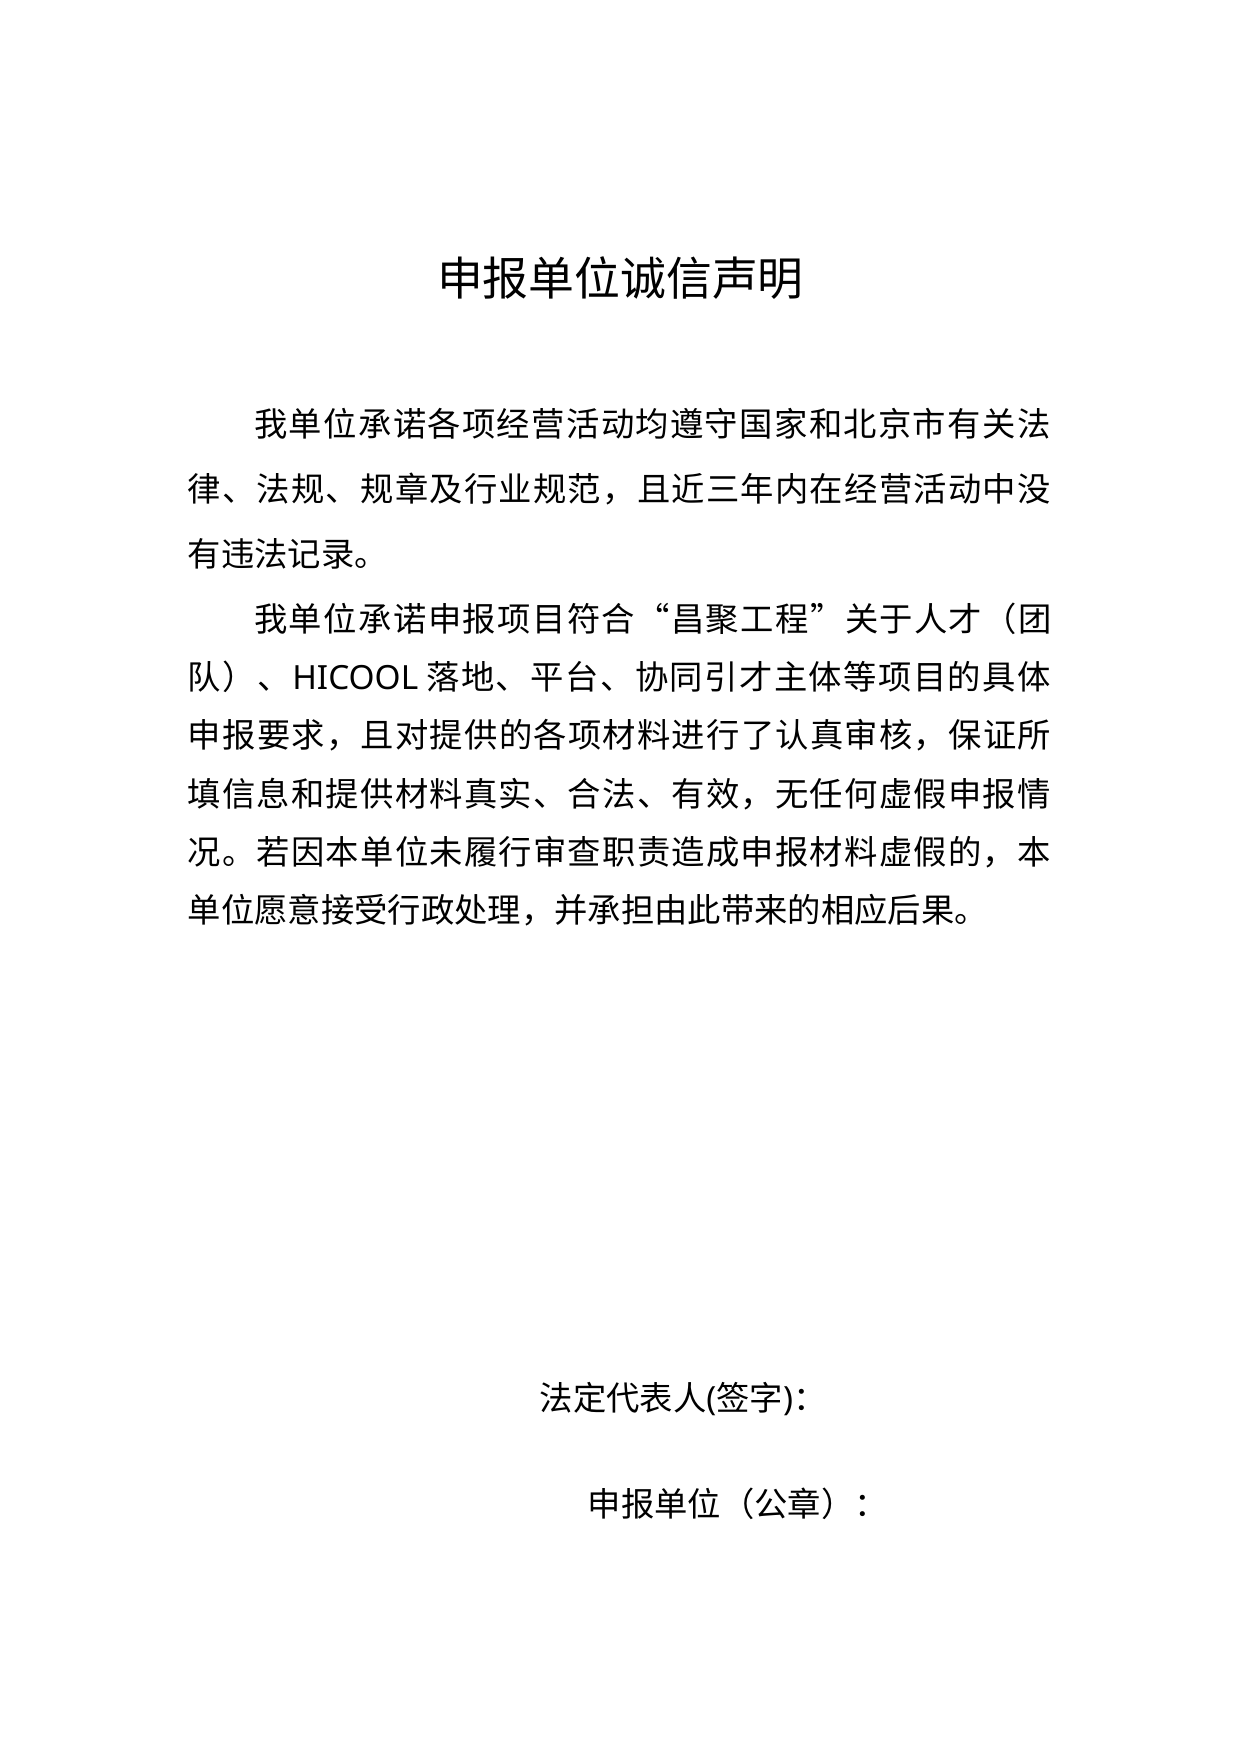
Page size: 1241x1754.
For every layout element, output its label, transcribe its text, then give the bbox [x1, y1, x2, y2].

text 法定代表人(签字)： [187, 1364, 1053, 1429]
text 申报单位诚信声明 [187, 227, 1053, 324]
text 申报单位（公章）： [187, 1469, 1053, 1534]
text 我单位承诺申报项目符合“昌聚工程”关于人才（团队）、HICOOL落地、平台、协同引才主体等项目的具体申报要求，且对提供的各项材料进行了认真审核，保证所填信息和提供材料真实、合法、有效，无任何虚假申报情况。若因本单位未履行审查职责造成申报材料虚假的，本单位愿意接受行政处理，并承担由此带来的相应后果。 [187, 584, 1053, 934]
text 我单位承诺各项经营活动均遵守国家和北京市有关法律、法规、规章及行业规范，且近三年内在经营活动中没有违法记录。 [187, 389, 1053, 584]
